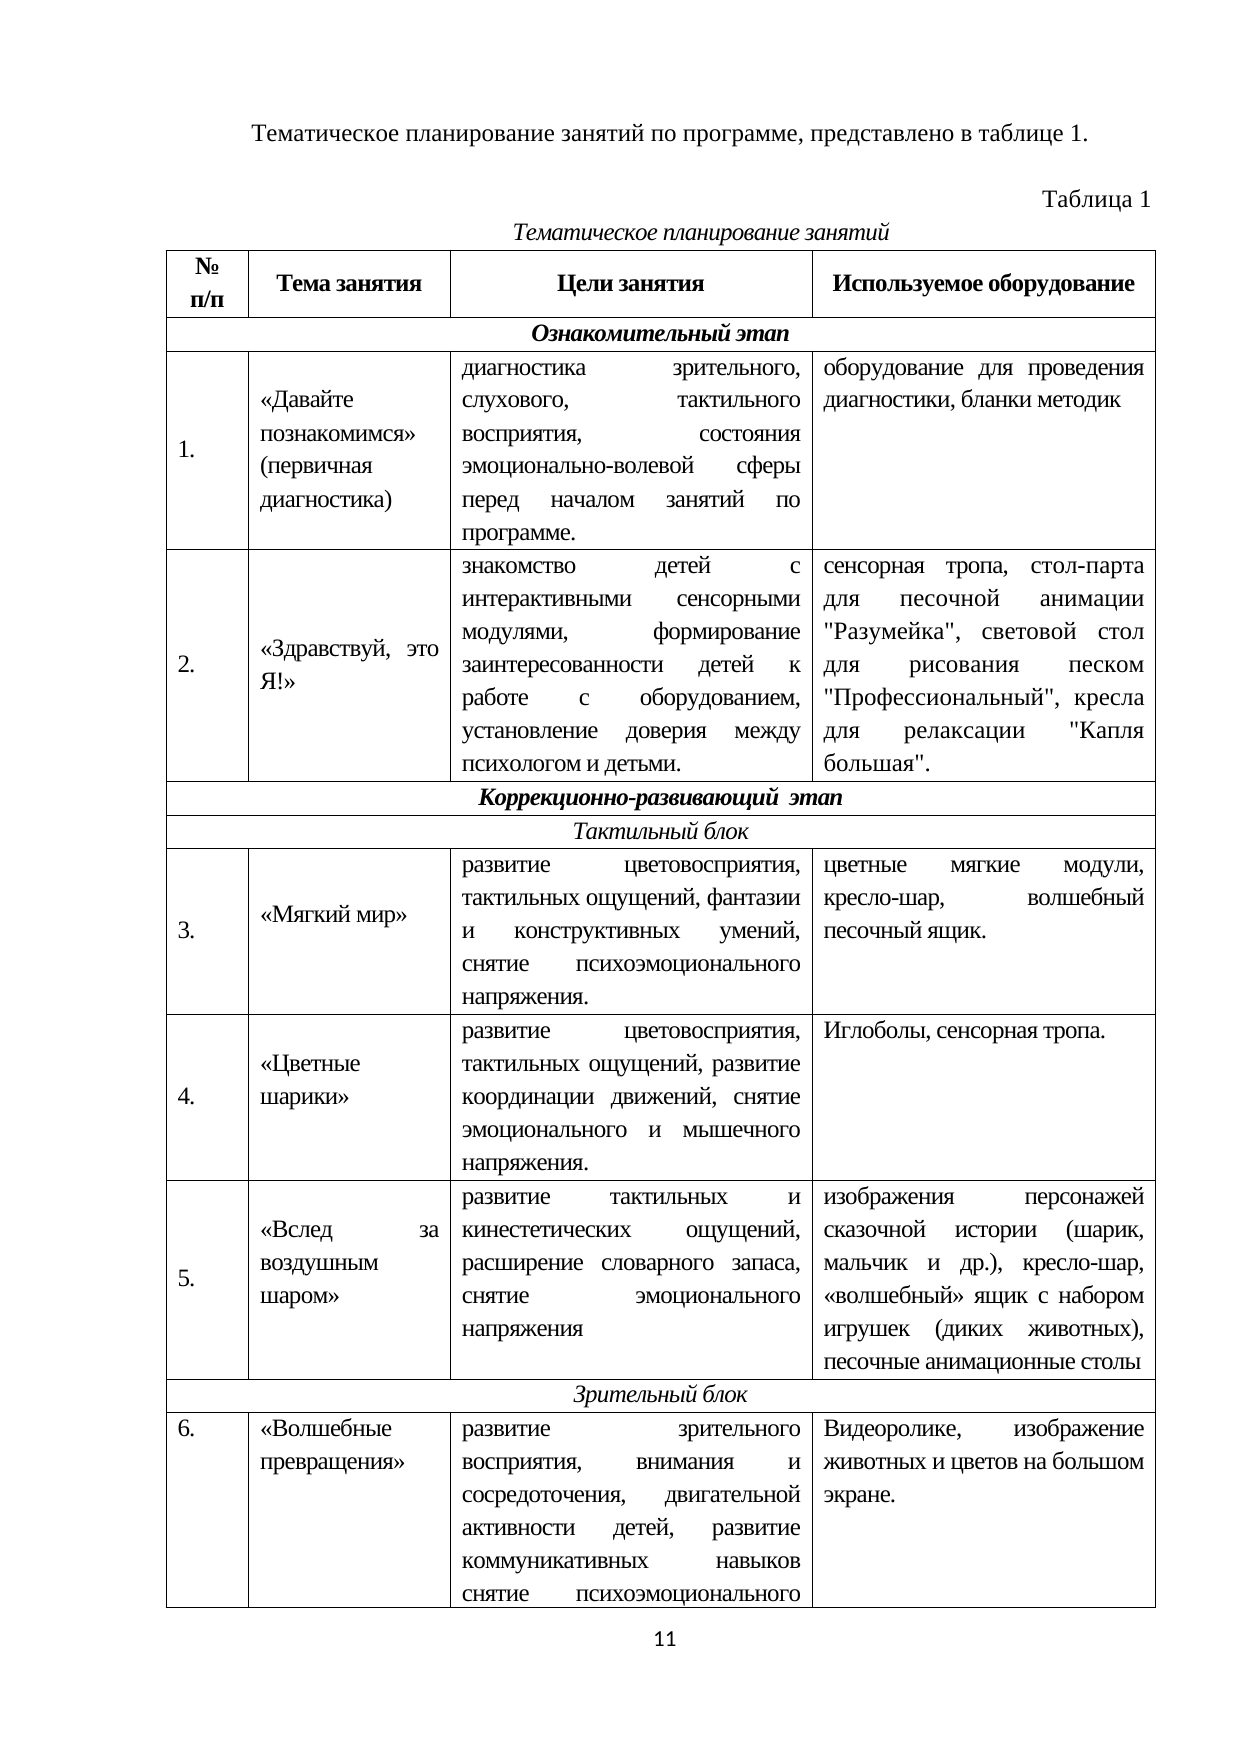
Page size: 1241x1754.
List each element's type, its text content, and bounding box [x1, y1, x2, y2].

text Таблица 1 [177, 184, 1152, 213]
table_cell 3. [167, 849, 248, 1014]
text Тематическое планирование занятий [177, 217, 1152, 246]
table_cell Ознакомительный этап [167, 318, 1155, 351]
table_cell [249, 1413, 450, 1607]
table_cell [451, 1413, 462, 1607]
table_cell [813, 1413, 1155, 1607]
text Тематическое планирование занятий по программе, представлено в таблице 1. [177, 118, 1152, 147]
table_cell цветные мягкие модули, кресло-шар, волшебный песочный ящик. [813, 849, 1155, 1014]
table_cell 5. [167, 1181, 248, 1378]
table_cell «Цветные шарики» [249, 1015, 450, 1180]
table_cell изображения персонажей сказочной истории (шарик, мальчик и др.), кресло-шар, «волшебный» ящик с набором игрушек (диких животных), песочные анимационные столы [813, 1181, 1155, 1378]
table_cell «Здравствуй, это Я!» [249, 550, 450, 781]
table_cell развитие цветовосприятия, тактильных ощущений, развитие координации движений, снятие эмоционального и мышечного напряжения. [451, 1015, 812, 1180]
table_cell диагностика зрительного, слухового, тактильного восприятия, состояния эмоционально-волевой сферы перед началом занятий по программе. [451, 352, 812, 549]
table_cell «Давайте познакомимся» (первичная диагностика) [249, 352, 450, 549]
table_header № п/п [167, 251, 248, 317]
table_header Используемое оборудование [813, 251, 1155, 317]
table_cell оборудование для проведения диагностики, бланки методик [813, 352, 1155, 549]
table_header Цели занятия [451, 251, 812, 317]
table_cell 4. [167, 1015, 248, 1180]
table_cell знакомство детей с интерактивными сенсорными модулями, формирование заинтересованности детей к работе с оборудованием, установление доверия между психологом и детьми. [451, 550, 812, 781]
table_cell «Вслед за воздушным шаром» [249, 1181, 450, 1378]
table_cell развитие тактильных и кинестетических ощущений, расширение словарного запаса, снятие эмоционального напряжения [451, 1181, 812, 1378]
table_cell Коррекционно-развивающий этап [167, 782, 1155, 815]
table_cell развитие цветовосприятия, тактильных ощущений, фантазии и конструктивных умений, снятие психоэмоционального напряжения. [451, 849, 812, 1014]
table_cell 6. [167, 1413, 248, 1607]
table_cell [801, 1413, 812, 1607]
table_header Тема занятия [249, 251, 450, 317]
table_cell Зрительный блок [167, 1380, 1155, 1412]
table_cell 1. [167, 352, 248, 549]
table_cell Тактильный блок [167, 816, 1155, 848]
table_cell 2. [167, 550, 248, 781]
table_cell сенсорная тропа, стол-парта для песочной анимации "Разумейка", световой стол для рисования песком "Профессиональный", кресла для релаксации "Капля большая". [813, 550, 1155, 781]
table_cell Иглоболы, сенсорная тропа. [813, 1015, 1155, 1180]
table_cell «Мягкий мир» [249, 849, 450, 1014]
